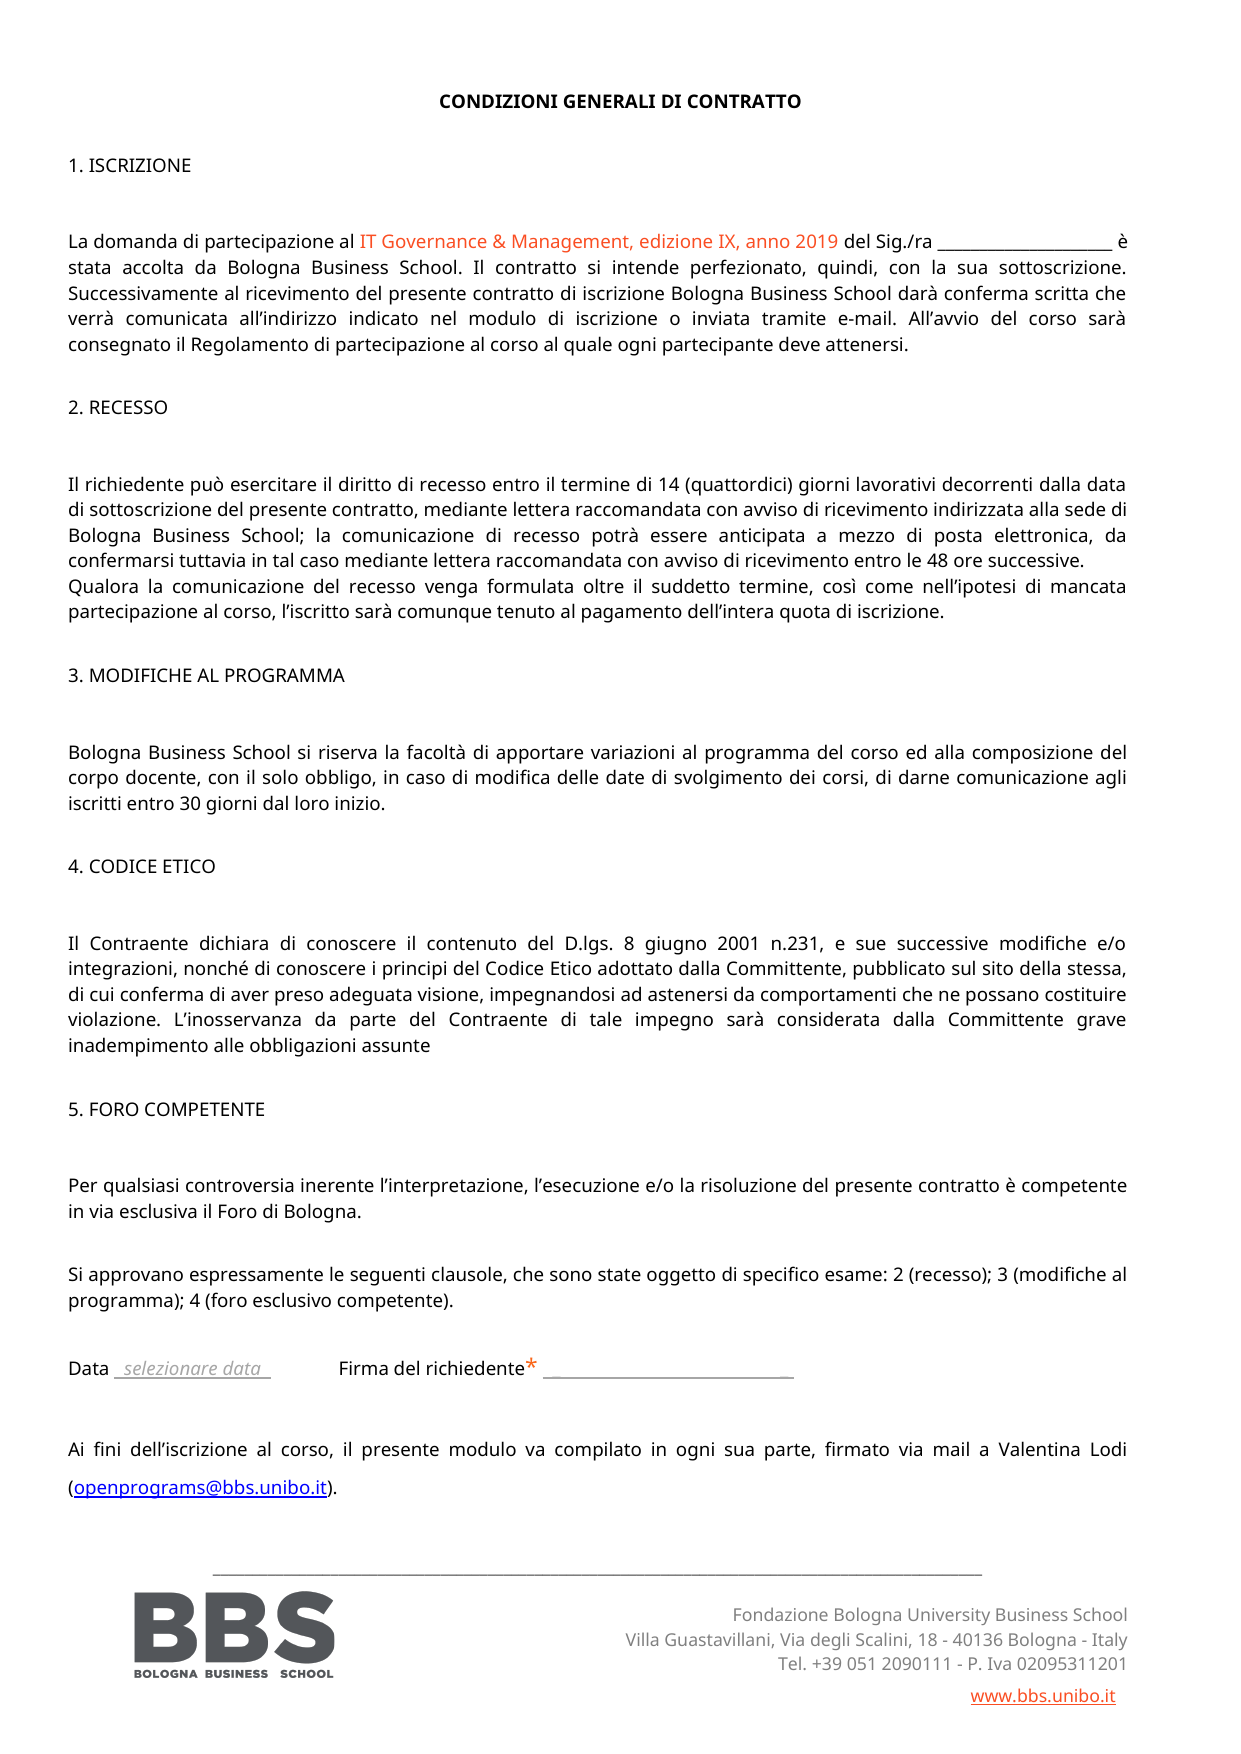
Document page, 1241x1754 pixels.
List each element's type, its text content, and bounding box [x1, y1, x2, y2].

text Data Firma del richiedente* [68, 1351, 1128, 1382]
text Il Contraente dichiara di conoscere il contenuto del D.lgs. 8 giugno 2001 n.231, e sue successive modifiche e/o integrazioni, nonché di conoscere i principi del Codice Etico adottato dalla Committente, pubblicato sul sito della stessa, di cui conferma di aver preso adeguata visione, impegnandosi ad astenersi da comportamenti che ne possano costituire violazione. L’inosservanza da parte del Contraente di tale impegno sarà considerata dalla Committente grave inadempimento alle obbligazioni assunte [68, 930, 1128, 1058]
text 3. MODIFICHE AL PROGRAMMA [68, 662, 1128, 688]
text Il richiedente può esercitare il diritto di recesso entro il termine di 14 (quattordici) giorni lavorativi decorrenti dalla data di sottoscrizione del presente contratto, mediante lettera raccomandata con avviso di ricevimento indirizzata alla sede di Bologna Business School; la comunicazione di recesso potrà essere anticipata a mezzo di posta elettronica, da confermarsi tuttavia in tal caso mediante lettera raccomandata con avviso di ricevimento entro le 48 ore successive. [68, 471, 1128, 573]
text Si approvano espressamente le seguenti clausole, che sono state oggetto di specifico esame: 2 (recesso); 3 (modifiche al programma); 4 (foro esclusivo competente). [68, 1262, 1128, 1313]
text 5. FORO COMPETENTE [68, 1096, 1128, 1122]
text 1. ISCRIZIONE [68, 152, 1128, 178]
text 2. RECESSO [68, 395, 1128, 420]
text CONDIZIONI GENERALI DI CONTRATTO [112, 89, 1128, 114]
picture [134, 1591, 335, 1678]
text Ai fini dell’iscrizione al corso, il presente modulo va compilato in ogni sua parte, firmato via mail a Valentina Lodi (openprograms@bbs.unibo.it). [68, 1436, 1128, 1500]
text La domanda di partecipazione al IT Governance & Management, edizione IX, anno 2019 del Sig./ra è stata accolta da Bologna Business School. Il contratto si intende perfezionato, quindi, con la sua sottoscrizione. Successivamente al ricevimento del presente contratto di iscrizione Bologna Business School darà conferma scritta che verrà comunicata all’indirizzo indicato nel modulo di iscrizione o inviata tramite e-mail. All’avvio del corso sarà consegnato il Regolamento di partecipazione al corso al quale ogni partecipante deve attenersi. [68, 229, 1128, 356]
text Qualora la comunicazione del recesso venga formulata oltre il suddetto termine, così come nell’ipotesi di mancata partecipazione al corso, l’iscritto sarà comunque tenuto al pagamento dell’intera quota di iscrizione. [68, 573, 1128, 624]
text Per qualsiasi controversia inerente l’interpretazione, l’esecuzione e/o la risoluzione del presente contratto è competente in via esclusiva il Foro di Bologna. [68, 1172, 1128, 1223]
text 4. CODICE ETICO [68, 854, 1128, 879]
text Bologna Business School si riserva la facoltà di apportare variazioni al programma del corso ed alla composizione del corpo docente, con il solo obbligo, in caso di modifica delle date di svolgimento dei corsi, di darne comunicazione agli iscritti entro 30 giorni dal loro inizio. [68, 739, 1128, 816]
